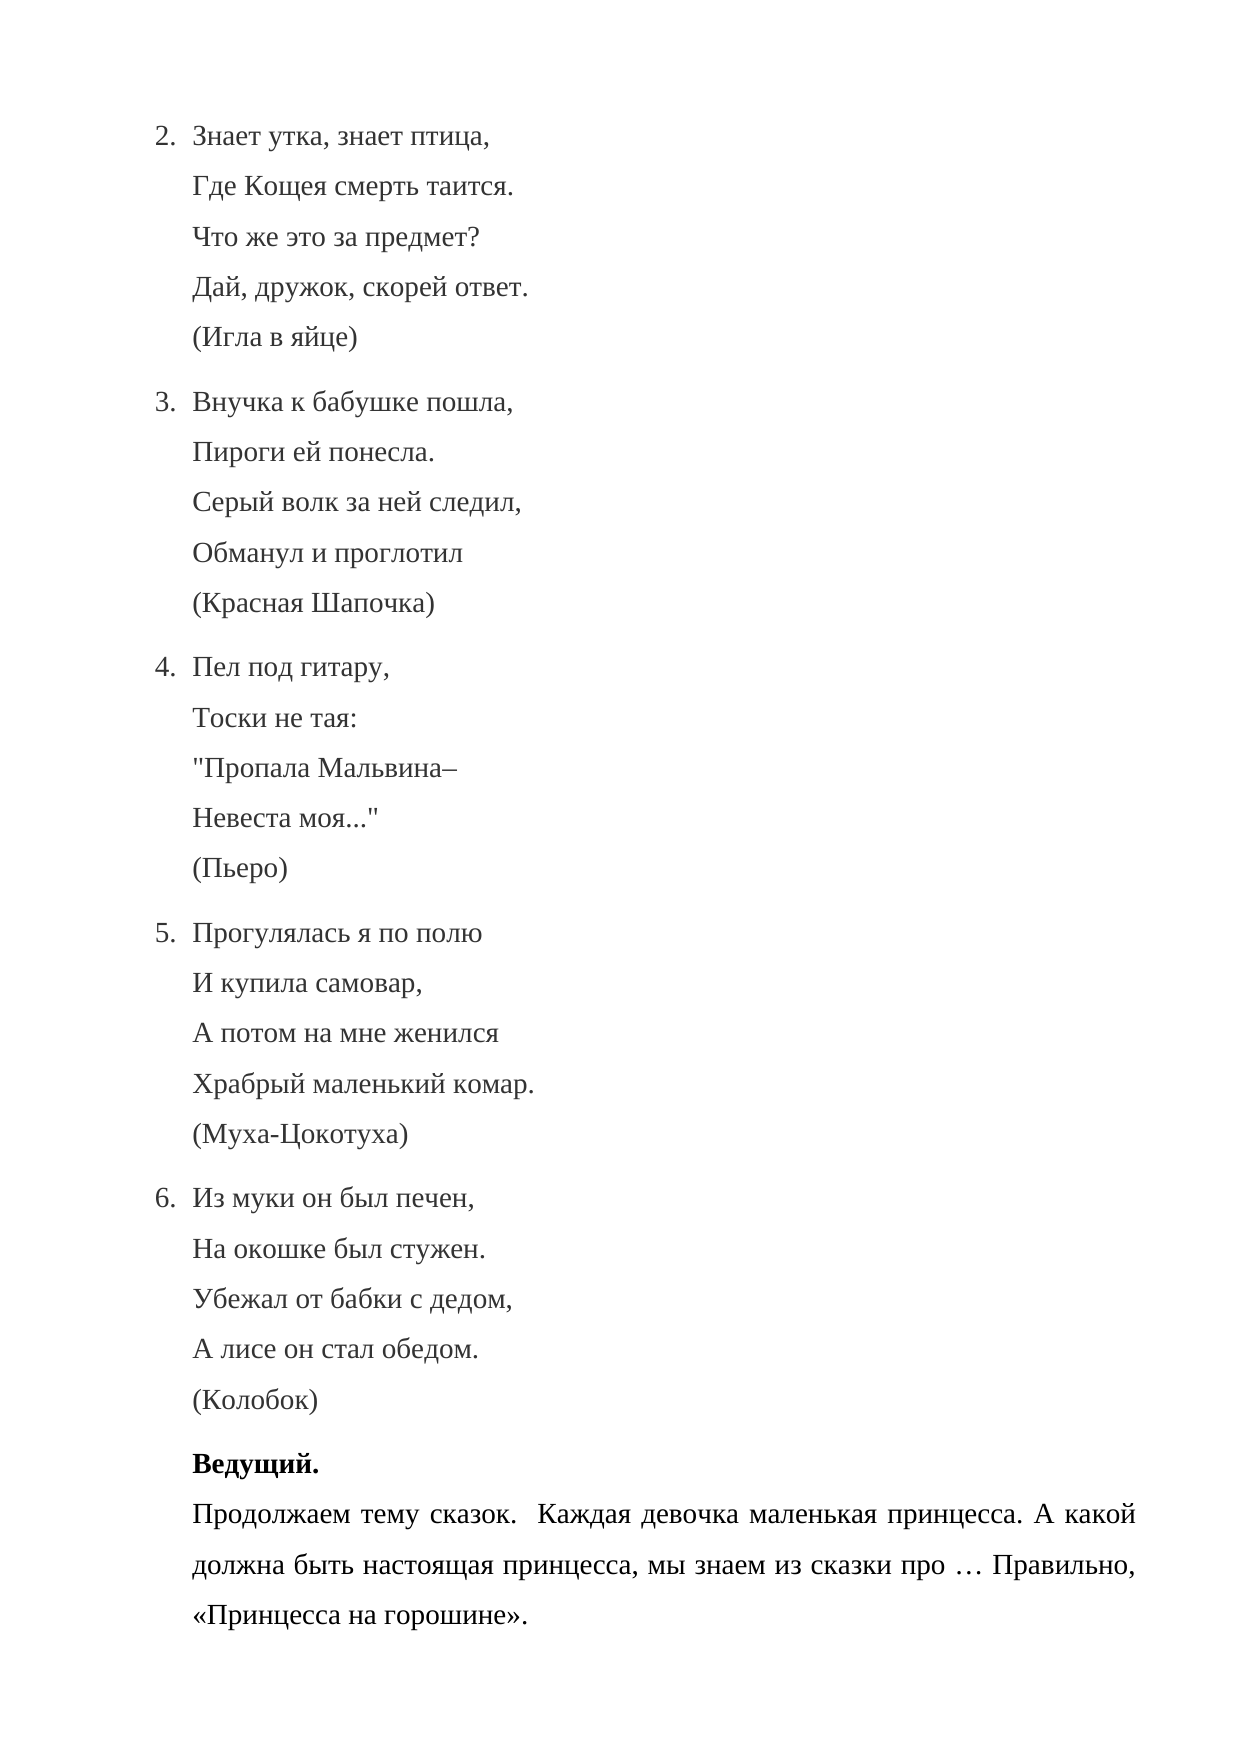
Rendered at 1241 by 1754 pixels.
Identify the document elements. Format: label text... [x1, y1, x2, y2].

list Из муки он был печен, На окошке был стужен. Убежал от бабки с дедом, А лисе он стал обедом. (Колобок) [154, 1181, 1137, 1415]
list Пел под гитару, Тоски не тая: "Пропала Мальвина– Невеста моя..." (Пьеро) [154, 649, 1137, 884]
text Ведущий. [192, 1446, 1137, 1480]
list Внучка к бабушке пошла, Пироги ей понесла. Серый волк за ней следил, Обманул и проглотил (Красная Шапочка) [154, 384, 1137, 618]
list Знает утка, знает птица, Где Кощея смерть таится. Что же это за предмет? Дай, дружок, скорей ответ. (Игла в яйце) [154, 118, 1137, 353]
text Продолжаем тему сказок. Каждая девочка маленькая принцесса. А какой должна быть настоящая принцесса, мы знаем из сказки про … Правильно, «Принцесса на горошине».верим сейчас кто у нас настоящая принцесса. [192, 1497, 1137, 1631]
list Прогулялась я по полю И купила самовар, А потом на мне женился Храбрый маленький комар. (Муха-Цокотуха) [154, 915, 1137, 1150]
